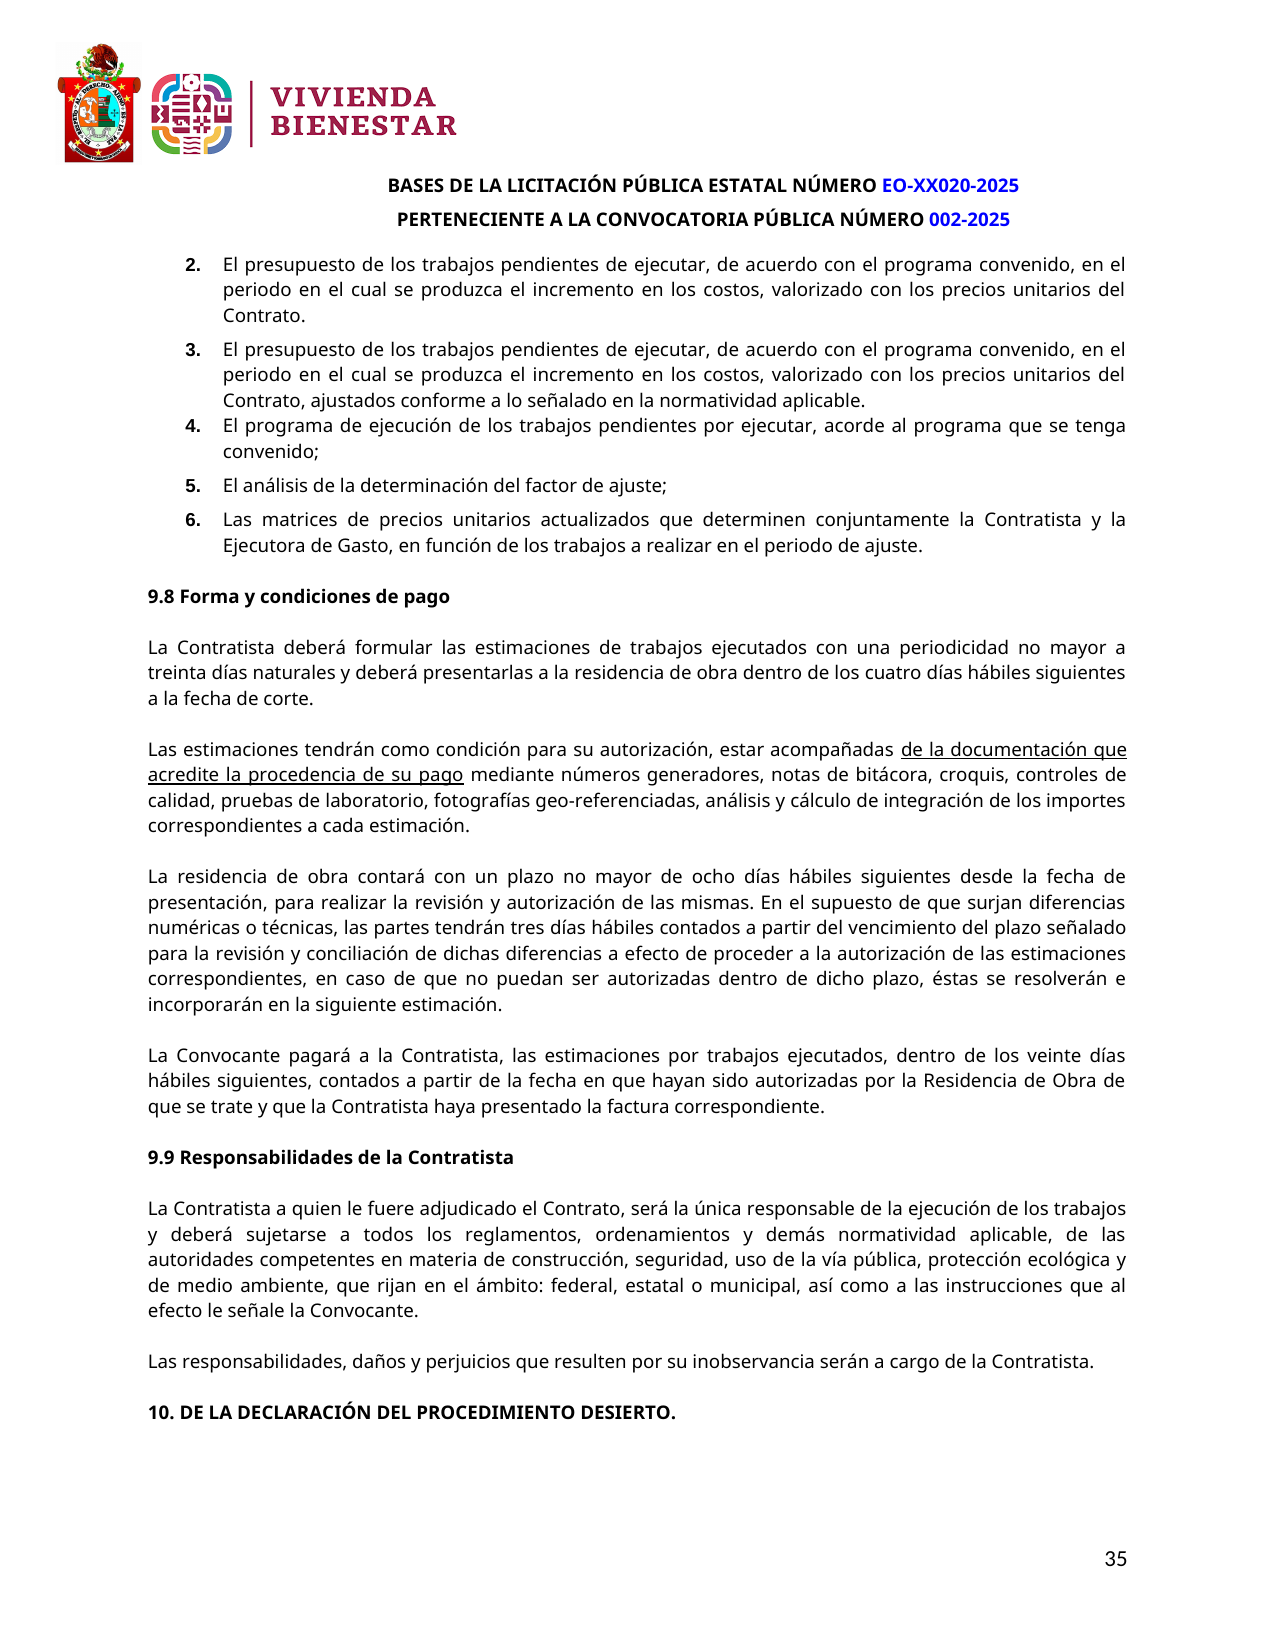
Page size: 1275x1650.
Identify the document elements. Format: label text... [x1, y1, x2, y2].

text 10. DE LA DECLARACIÓN DEL PROCEDIMIENTO DESIERTO. [148, 1399, 1127, 1425]
text Las responsabilidades, daños y perjuicios que resulten por su inobservancia serán a cargo de la Contratista. [148, 1348, 1127, 1374]
list El presupuesto de los trabajos pendientes de ejecutar, de acuerdo con el programa convenido, en el periodo en el cual se produzca el incremento en los costos, valorizado con los precios unitarios del Contrato, ajustados conforme a lo señalado en la normatividad aplicable. [185, 336, 1127, 413]
list El presupuesto de los trabajos pendientes de ejecutar, de acuerdo con el programa convenido, en el periodo en el cual se produzca el incremento en los costos, valorizado con los precios unitarios del Contrato. [185, 251, 1127, 328]
text 9.9 Responsabilidades de la Contratista [148, 1144, 1127, 1170]
text La Contratista a quien le fuere adjudicado el Contrato, será la única responsable de la ejecución de los trabajos y deberá sujetarse a todos los reglamentos, ordenamientos y demás normatividad aplicable, de las autoridades competentes en materia de construcción, seguridad, uso de la vía pública, protección ecológica y de medio ambiente, que rijan en el ámbito: federal, estatal o municipal, así como a las instrucciones que al efecto le señale la Convocante. [148, 1195, 1127, 1323]
picture [147, 66, 473, 163]
text La residencia de obra contará con un plazo no mayor de ocho días hábiles siguientes desde la fecha de presentación, para realizar la revisión y autorización de las mismas. En el supuesto de que surjan diferencias numéricas o técnicas, las partes tendrán tres días hábiles contados a partir del vencimiento del plazo señalado para la revisión y conciliación de dichas diferencias a efecto de proceder a la autorización de las estimaciones correspondientes, en caso de que no puedan ser autorizadas dentro de dicho plazo, éstas se resolverán e incorporarán en la siguiente estimación. [148, 864, 1127, 1017]
text Las estimaciones tendrán como condición para su autorización, estar acompañadas de la documentación que acredite la procedencia de su pago mediante números generadores, notas de bitácora, croquis, controles de calidad, pruebas de laboratorio, fotografías geo-referenciadas, análisis y cálculo de integración de los importes correspondientes a cada estimación. [148, 736, 1127, 838]
text 9.8 Forma y condiciones de pago [148, 583, 1127, 608]
text La Contratista deberá formular las estimaciones de trabajos ejecutados con una periodicidad no mayor a treinta días naturales y deberá presentarlas a la residencia de obra dentro de los cuatro días hábiles siguientes a la fecha de corte. [148, 634, 1127, 711]
text La Convocante pagará a la Contratista, las estimaciones por trabajos ejecutados, dentro de los veinte días hábiles siguientes, contados a partir de la fecha en que hayan sido autorizadas por la Residencia de Obra de que se trate y que la Contratista haya presentado la factura correspondiente. [148, 1042, 1127, 1119]
list El programa de ejecución de los trabajos pendientes por ejecutar, acorde al programa que se tenga convenido; [185, 413, 1127, 464]
list Las matrices de precios unitarios actualizados que determinen conjuntamente la Contratista y la Ejecutora de Gasto, en función de los trabajos a realizar en el periodo de ajuste. [185, 506, 1127, 557]
picture [55, 42, 143, 165]
list El análisis de la determinación del factor de ajuste; [185, 472, 1127, 498]
